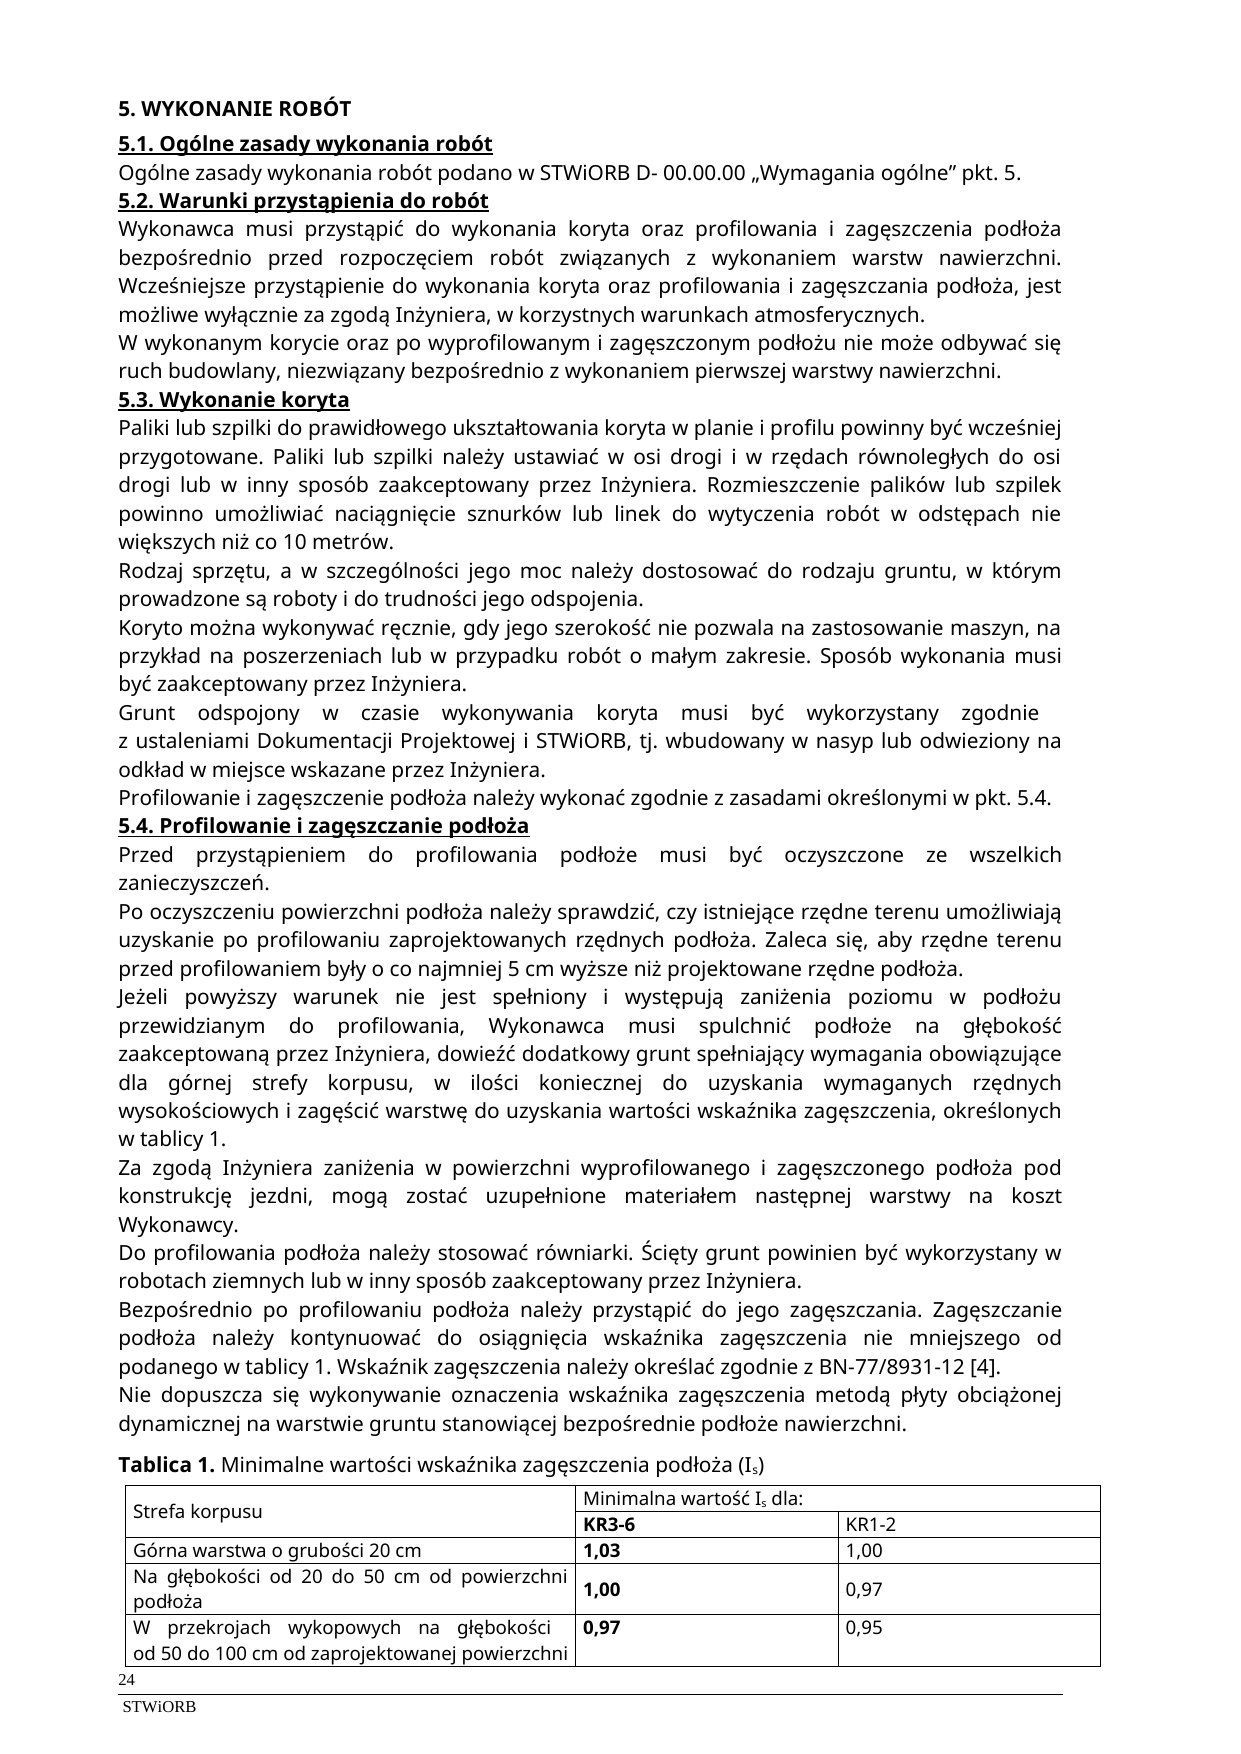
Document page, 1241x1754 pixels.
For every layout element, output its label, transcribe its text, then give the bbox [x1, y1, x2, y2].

table_cell 0,97 [576, 1615, 838, 1666]
text Profilowanie i zagęszczenie podłoża należy wykonać zgodnie z zasadami określonymi w pkt. 5.4. [118, 783, 1063, 812]
text Za zgodą Inżyniera zaniżenia w powierzchni wyprofilowanego i zagęszczonego podłoża pod konstrukcję jezdni, mogą zostać uzupełnione materiałem następnej warstwy na koszt Wykonawcy. [118, 1153, 1063, 1238]
table_header Strefa korpusu [126, 1486, 575, 1537]
table_cell KR3-6 [576, 1512, 838, 1537]
text Grunt odspojony w czasie wykonywania koryta musi być wykorzystany zgodnie z ustaleniami Dokumentacji Projektowej i STWiORB, tj. wbudowany w nasyp lub odwieziony na odkład w miejsce wskazane przez Inżyniera. [118, 698, 1063, 783]
text Jeżeli powyższy warunek nie jest spełniony i występują zaniżenia poziomu w podłożu przewidzianym do profilowania, Wykonawca musi spulchnić podłoże na głębokość zaakceptowaną przez Inżyniera, dowieźć dodatkowy grunt spełniający wymagania obowiązujące dla górnej strefy korpusu, w ilości koniecznej do uzyskania wymaganych rzędnych wysokościowych i zagęścić warstwę do uzyskania wartości wskaźnika zagęszczenia, określonych w tablicy 1. [118, 982, 1063, 1153]
text Do profilowania podłoża należy stosować równiarki. Ścięty grunt powinien być wykorzystany w robotach ziemnych lub w inny sposób zaakceptowany przez Inżyniera. [118, 1238, 1063, 1295]
text W wykonanym korycie oraz po wyprofilowanym i zagęszczonym podłożu nie może odbywać się ruch budowlany, niezwiązany bezpośrednio z wykonaniem pierwszej warstwy nawierzchni. [118, 328, 1063, 385]
text Przed przystąpieniem do profilowania podłoże musi być oczyszczone ze wszelkich zanieczyszczeń. [118, 840, 1063, 897]
text Ogólne zasady wykonania robót podano w STWiORB D- 00.00.00 „Wymagania ogólne” pkt. 5. [118, 158, 1063, 186]
text Wykonawca musi przystąpić do wykonania koryta oraz profilowania i zagęszczenia podłoża bezpośrednio przed rozpoczęciem robót związanych z wykonaniem warstw nawierzchni. Wcześniejsze przystąpienie do wykonania koryta oraz profilowania i zagęszczania podłoża, jest możliwe wyłącznie za zgodą Inżyniera, w korzystnych warunkach atmosferycznych. [118, 214, 1063, 328]
table_cell 0,95 [839, 1615, 1100, 1666]
text Tablica 1. Minimalne wartości wskaźnika zagęszczenia podłoża (Is) [118, 1450, 1063, 1478]
table_cell W przekrojach wykopowych na głębokości od 50 do 100 cm od zaprojektowanej powierzchni robót ziemnych [126, 1615, 575, 1666]
table_cell 1,00 [576, 1564, 838, 1614]
table_cell Górna warstwa o grubości 20 cm [126, 1538, 575, 1563]
table_cell 1,03 [576, 1538, 838, 1563]
text 5.2. Warunki przystąpienia do robót [118, 186, 1063, 214]
table_cell Na głębokości od 20 do 50 cm od powierzchni podłoża [126, 1564, 575, 1614]
text Bezpośrednio po profilowaniu podłoża należy przystąpić do jego zagęszczania. Zagęszczanie podłoża należy kontynuować do osiągnięcia wskaźnika zagęszczenia nie mniejszego od podanego w tablicy 1. Wskaźnik zagęszczenia należy określać zgodnie z BN-77/8931-12 [4]. [118, 1295, 1063, 1380]
text 5.3. Wykonanie koryta [118, 385, 1063, 413]
text 5. WYKONANIE ROBÓT [118, 94, 1063, 123]
text 5.1. Ogólne zasady wykonania robót [118, 129, 1063, 158]
text Rodzaj sprzętu, a w szczególności jego moc należy dostosować do rodzaju gruntu, w którym prowadzone są roboty i do trudności jego odspojenia. [118, 556, 1063, 613]
table_cell 1,00 [839, 1538, 1100, 1563]
table_header Minimalna wartość Is dla: [576, 1486, 1100, 1511]
text Koryto można wykonywać ręcznie, gdy jego szerokość nie pozwala na zastosowanie maszyn, na przykład na poszerzeniach lub w przypadku robót o małym zakresie. Sposób wykonania musi być zaakceptowany przez Inżyniera. [118, 613, 1063, 698]
text Paliki lub szpilki do prawidłowego ukształtowania koryta w planie i profilu powinny być wcześniej przygotowane. Paliki lub szpilki należy ustawiać w osi drogi i w rzędach równoległych do osi drogi lub w inny sposób zaakceptowany przez Inżyniera. Rozmieszczenie palików lub szpilek powinno umożliwiać naciągnięcie sznurków lub linek do wytyczenia robót w odstępach nie większych niż co 10 metrów. [118, 413, 1063, 556]
text Nie dopuszcza się wykonywanie oznaczenia wskaźnika zagęszczenia metodą płyty obciążonej dynamicznej na warstwie gruntu stanowiącej bezpośrednie podłoże nawierzchni. [118, 1380, 1063, 1437]
text Po oczyszczeniu powierzchni podłoża należy sprawdzić, czy istniejące rzędne terenu umożliwiają uzyskanie po profilowaniu zaprojektowanych rzędnych podłoża. Zaleca się, aby rzędne terenu przed profilowaniem były o co najmniej 5 cm wyższe niż projektowane rzędne podłoża. [118, 897, 1063, 982]
table_cell 0,97 [839, 1564, 1100, 1614]
table_cell KR1-2 [839, 1512, 1100, 1537]
text 5.4. Profilowanie i zagęszczanie podłoża [118, 812, 1063, 840]
